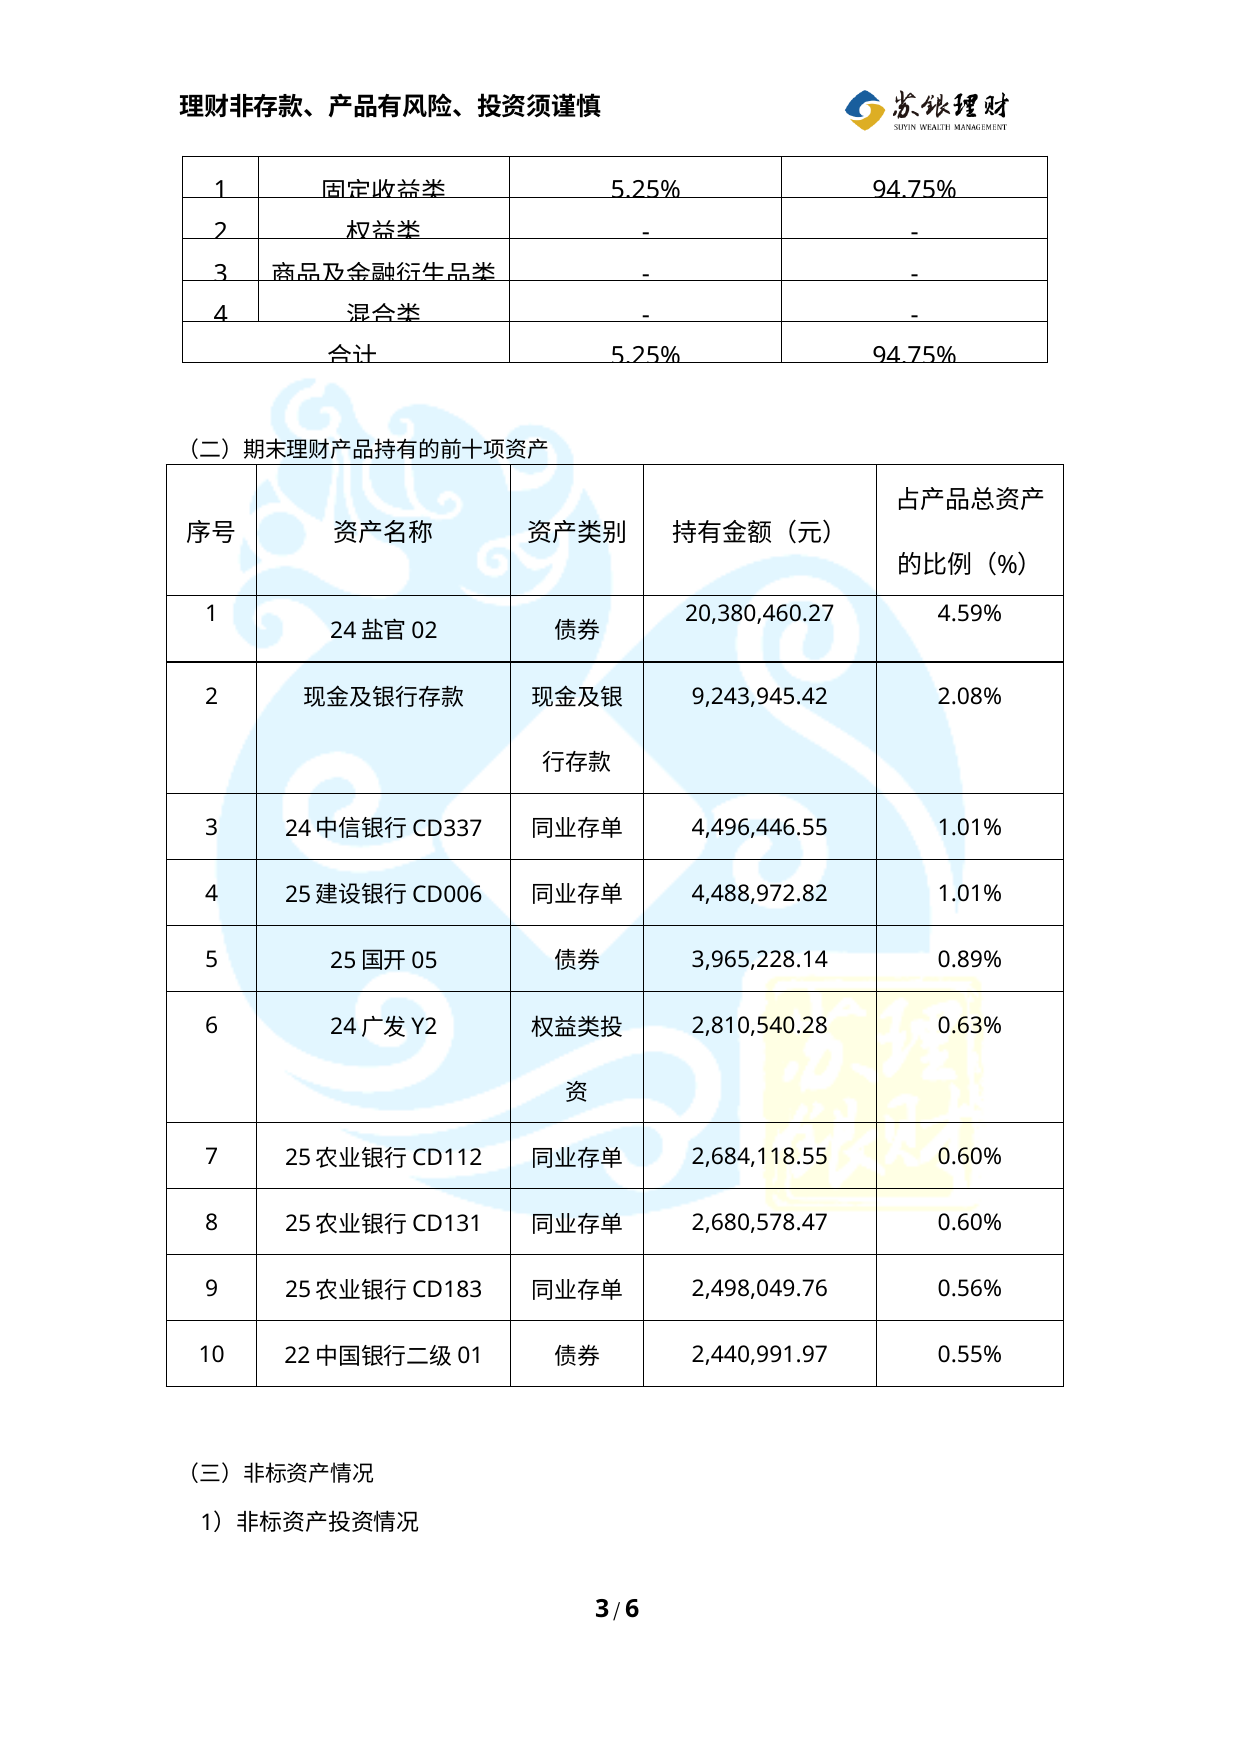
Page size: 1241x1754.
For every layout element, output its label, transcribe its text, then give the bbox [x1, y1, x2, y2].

table_cell 0.63% [877, 992, 1063, 1122]
table_cell 同业存单 [511, 1255, 643, 1320]
table_cell 7 [167, 1123, 256, 1188]
table_cell 2,810,540.28 [644, 992, 876, 1122]
text 1）非标资产投资情况 [177, 1488, 1053, 1553]
table_cell 权益类 [259, 198, 509, 238]
picture [820, 72, 1039, 143]
table_header 序号 [167, 465, 256, 595]
table_cell 94.75% [782, 157, 1047, 197]
table_cell 9,243,945.42 [644, 663, 876, 792]
table_cell 8 [167, 1189, 256, 1254]
table_cell 债券 [511, 596, 643, 661]
table_cell 同业存单 [511, 1189, 643, 1254]
table_cell 权益类投资 [511, 992, 643, 1122]
table_cell 3,965,228.14 [644, 926, 876, 991]
table_cell 1 [167, 596, 256, 661]
table_cell 24广发Y2 [257, 992, 510, 1122]
table_cell 0.60% [877, 1123, 1063, 1188]
table_cell 10 [167, 1321, 256, 1386]
table_cell - [782, 198, 1047, 238]
table_cell 2,440,991.97 [644, 1321, 876, 1386]
table_cell 1.01% [877, 794, 1063, 858]
table_cell 0.89% [877, 926, 1063, 991]
subtitle 非标资产情况 [177, 1455, 1053, 1488]
table_cell 0.56% [877, 1255, 1063, 1320]
table_cell 合计 [183, 322, 509, 362]
table_cell 6 [167, 992, 256, 1122]
table_cell 2,684,118.55 [644, 1123, 876, 1188]
table_cell 4.59% [877, 596, 1063, 661]
table_cell - [782, 281, 1047, 321]
table_cell 5.25% [510, 322, 781, 362]
subtitle （二）期末理财产品持有的前十项资产 [177, 432, 1053, 464]
table_cell 商品及金融衍生品类 [259, 239, 509, 279]
table_cell 4,488,972.82 [644, 860, 876, 924]
table_cell - [782, 239, 1047, 279]
table_cell 5 [167, 926, 256, 991]
table_cell 24中信银行CD337 [257, 794, 510, 858]
table_cell 22中国银行二级01 [257, 1321, 510, 1386]
table_cell - [510, 281, 781, 321]
table_cell 同业存单 [511, 860, 643, 924]
table_cell 1 [183, 157, 258, 197]
table_cell 3 [167, 794, 256, 858]
table_cell 3 [183, 239, 258, 279]
table_cell 同业存单 [511, 1123, 643, 1188]
table_cell 1.01% [877, 860, 1063, 924]
table_cell 2 [167, 663, 256, 792]
table_cell 94.75% [782, 322, 1047, 362]
table_cell 4,496,446.55 [644, 794, 876, 858]
table_cell 同业存单 [511, 794, 643, 858]
table_cell 债券 [511, 1321, 643, 1386]
table_cell 4 [183, 281, 258, 321]
table_cell 2,498,049.76 [644, 1255, 876, 1320]
table_cell - [510, 198, 781, 238]
table_cell 0.60% [877, 1189, 1063, 1254]
table_header 资产名称 [257, 465, 510, 595]
table_cell 2,680,578.47 [644, 1189, 876, 1254]
table_cell 债券 [511, 926, 643, 991]
table_cell 25国开05 [257, 926, 510, 991]
table_cell 25农业银行CD131 [257, 1189, 510, 1254]
table_header 占产品总资产的比例（%） [877, 465, 1063, 595]
table_cell 2.08% [877, 663, 1063, 792]
table_cell 9 [167, 1255, 256, 1320]
table_cell 25建设银行CD006 [257, 860, 510, 924]
table_cell 20,380,460.27 [644, 596, 876, 661]
table_cell 25农业银行CD112 [257, 1123, 510, 1188]
table_cell 现金及银行存款 [511, 663, 643, 792]
table_cell 5.25% [510, 157, 781, 197]
table_cell 4 [167, 860, 256, 924]
table_header 资产类别 [511, 465, 643, 595]
table_cell - [510, 239, 781, 279]
table_cell 固定收益类 [259, 157, 509, 197]
table_cell 24盐官02 [257, 596, 510, 661]
table_cell 现金及银行存款 [257, 663, 510, 792]
table_cell 25农业银行CD183 [257, 1255, 510, 1320]
table_cell 混合类 [259, 281, 509, 321]
table_header 持有金额（元） [644, 465, 876, 595]
table_cell 0.55% [877, 1321, 1063, 1386]
table_cell 2 [183, 198, 258, 238]
